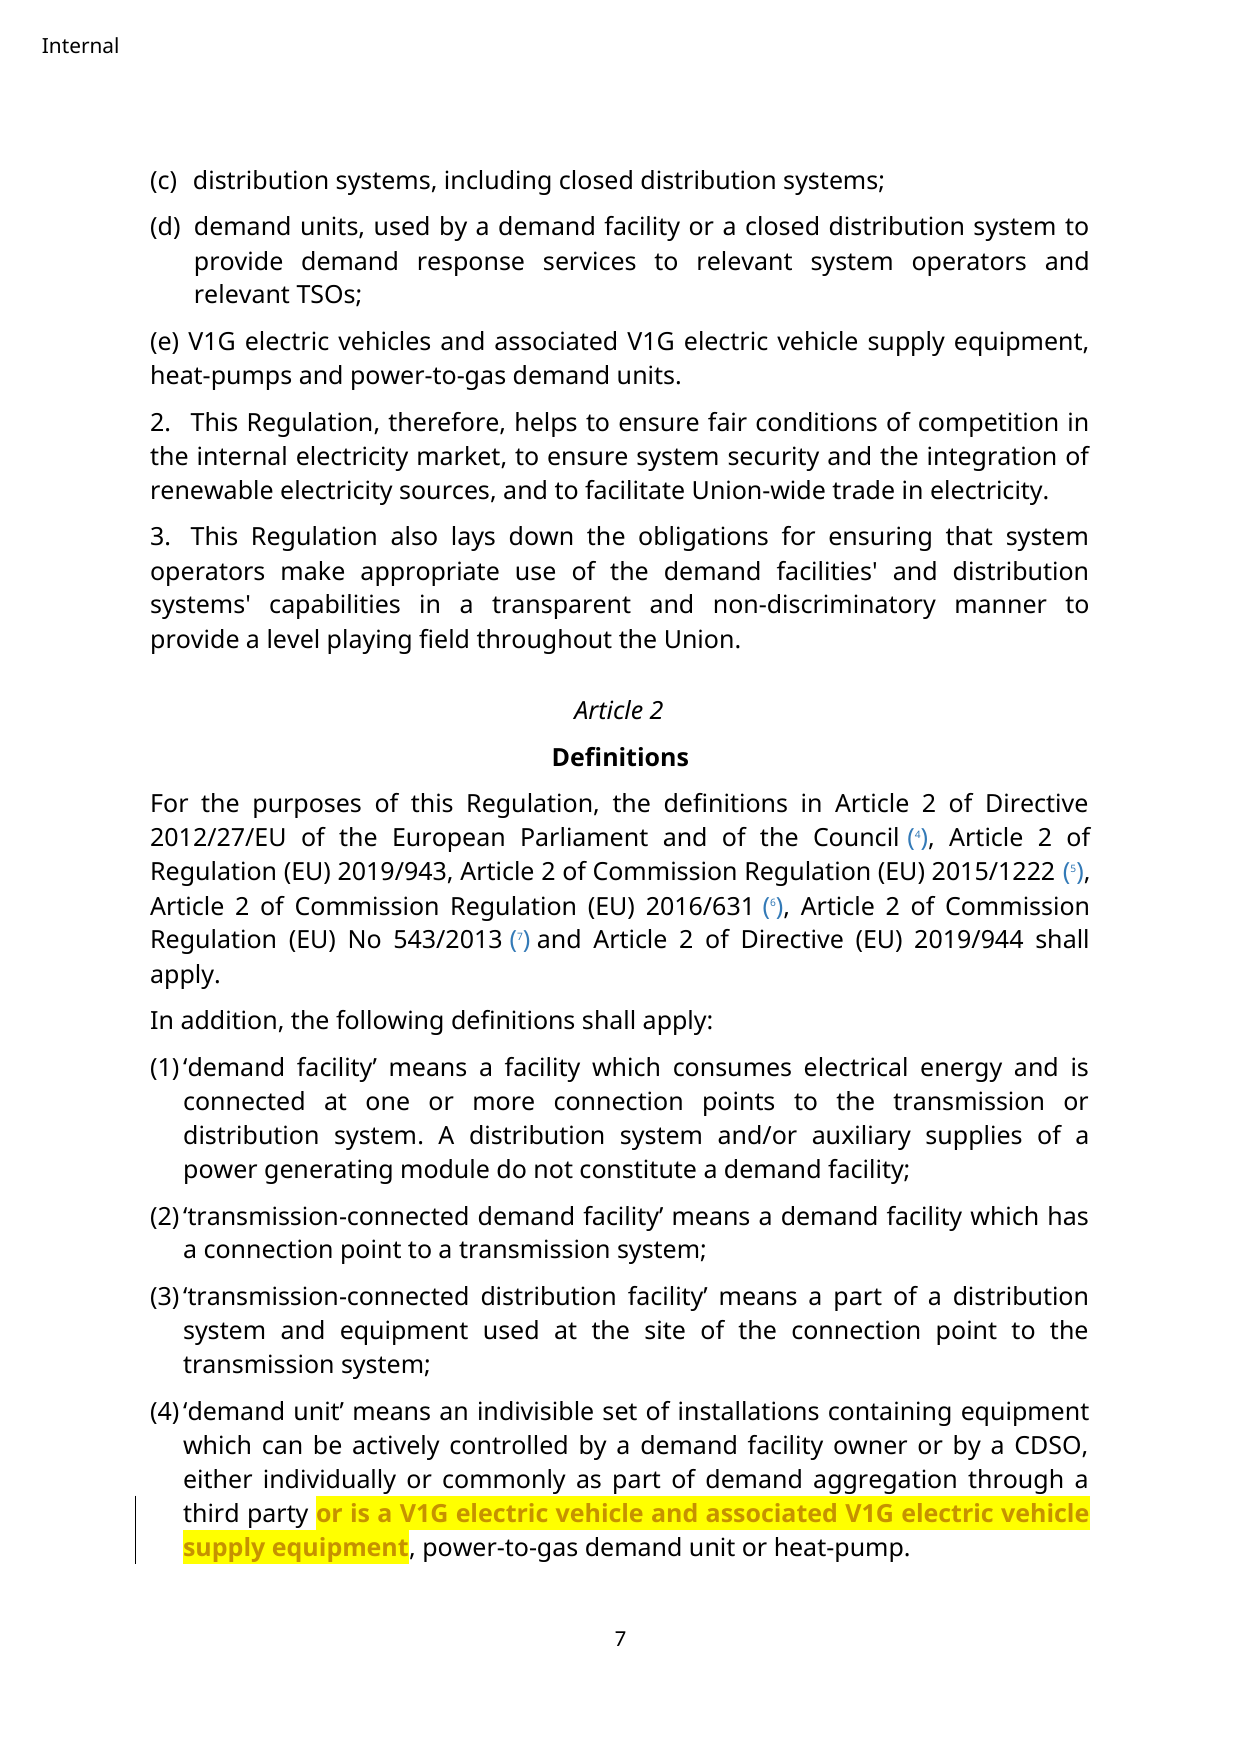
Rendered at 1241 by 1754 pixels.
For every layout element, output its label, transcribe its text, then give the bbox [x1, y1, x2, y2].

text Definitions [150, 739, 1090, 773]
table_header ‘demand unit’ means an indivisible set of installations containing equipment which can be actively controlled by a demand facility owner or by a CDSO, either individually or commonly as part of demand aggregation through a third party or is a V1G electric vehicle and associated V1G electric vehicle supply equipment, power-to-gas demand unit or heat-pump. [409, 1530, 1090, 1564]
text In addition, the following definitions shall apply: [150, 1003, 1090, 1037]
table_header (3) [150, 1266, 183, 1381]
table_header ‘transmission-connected demand facility’ means a demand facility which has a connection point to a transmission system; [183, 1186, 1090, 1266]
table_header (d) [150, 197, 183, 311]
table_header ‘transmission-connected distribution facility’ means a part of a distribution system and equipment used at the site of the connection point to the transmission system; [183, 1266, 1090, 1381]
text For the purposes of this Regulation, the definitions in Article 2 of Directive 2012/27/EU of the European Parliament and of the Council (4), Article 2 of Regulation (EU) 2019/943, Article 2 of Commission Regulation (EU) 2015/1222 (5), Article 2 of Commission Regulation (EU) 2016/631 (6), Article 2 of Commission Regulation (EU) No 543/2013 (7) and Article 2 of Directive (EU) 2019/944 shall apply. [150, 786, 1090, 990]
table_header (c) [150, 150, 193, 197]
table_header ‘demand facility’ means a facility which consumes electrical energy and is connected at one or more connection points to the transmission or distribution system. A distribution system and/or auxiliary supplies of a power generating module do not constitute a demand facility; [183, 1037, 1090, 1186]
table_header (1) [150, 1037, 183, 1186]
table_header demand units, used by a demand facility or a closed distribution system to provide demand response services to relevant system operators and relevant TSOs; [183, 197, 1090, 311]
text (e) V1G electric vehicles and associated V1G electric vehicle supply equipment, heat-pumps and power-to-gas demand units. [150, 324, 1090, 392]
table_header (2) [150, 1186, 183, 1266]
text 3. This Regulation also lays down the obligations for ensuring that system operators make appropriate use of the demand facilities' and distribution systems' capabilities in a transparent and non-discriminatory manner to provide a level playing field throughout the Union. [150, 519, 1090, 655]
table_header ‘demand unit’ means an indivisible set of installations containing equipment which can be actively controlled by a demand facility owner or by a CDSO, either individually or commonly as part of demand aggregation through a third party or is a V1G electric vehicle and associated V1G electric vehicle supply equipment, power-to-gas demand unit or heat-pump. [183, 1381, 1090, 1530]
text Article 2 [150, 693, 1090, 727]
table_header (4) [150, 1381, 183, 1564]
text 2. This Regulation, therefore, helps to ensure fair conditions of competition in the internal electricity market, to ensure system security and the integration of renewable electricity sources, and to facilitate Union-wide trade in electricity. [150, 404, 1090, 507]
table_header distribution systems, including closed distribution systems; [193, 150, 1090, 197]
